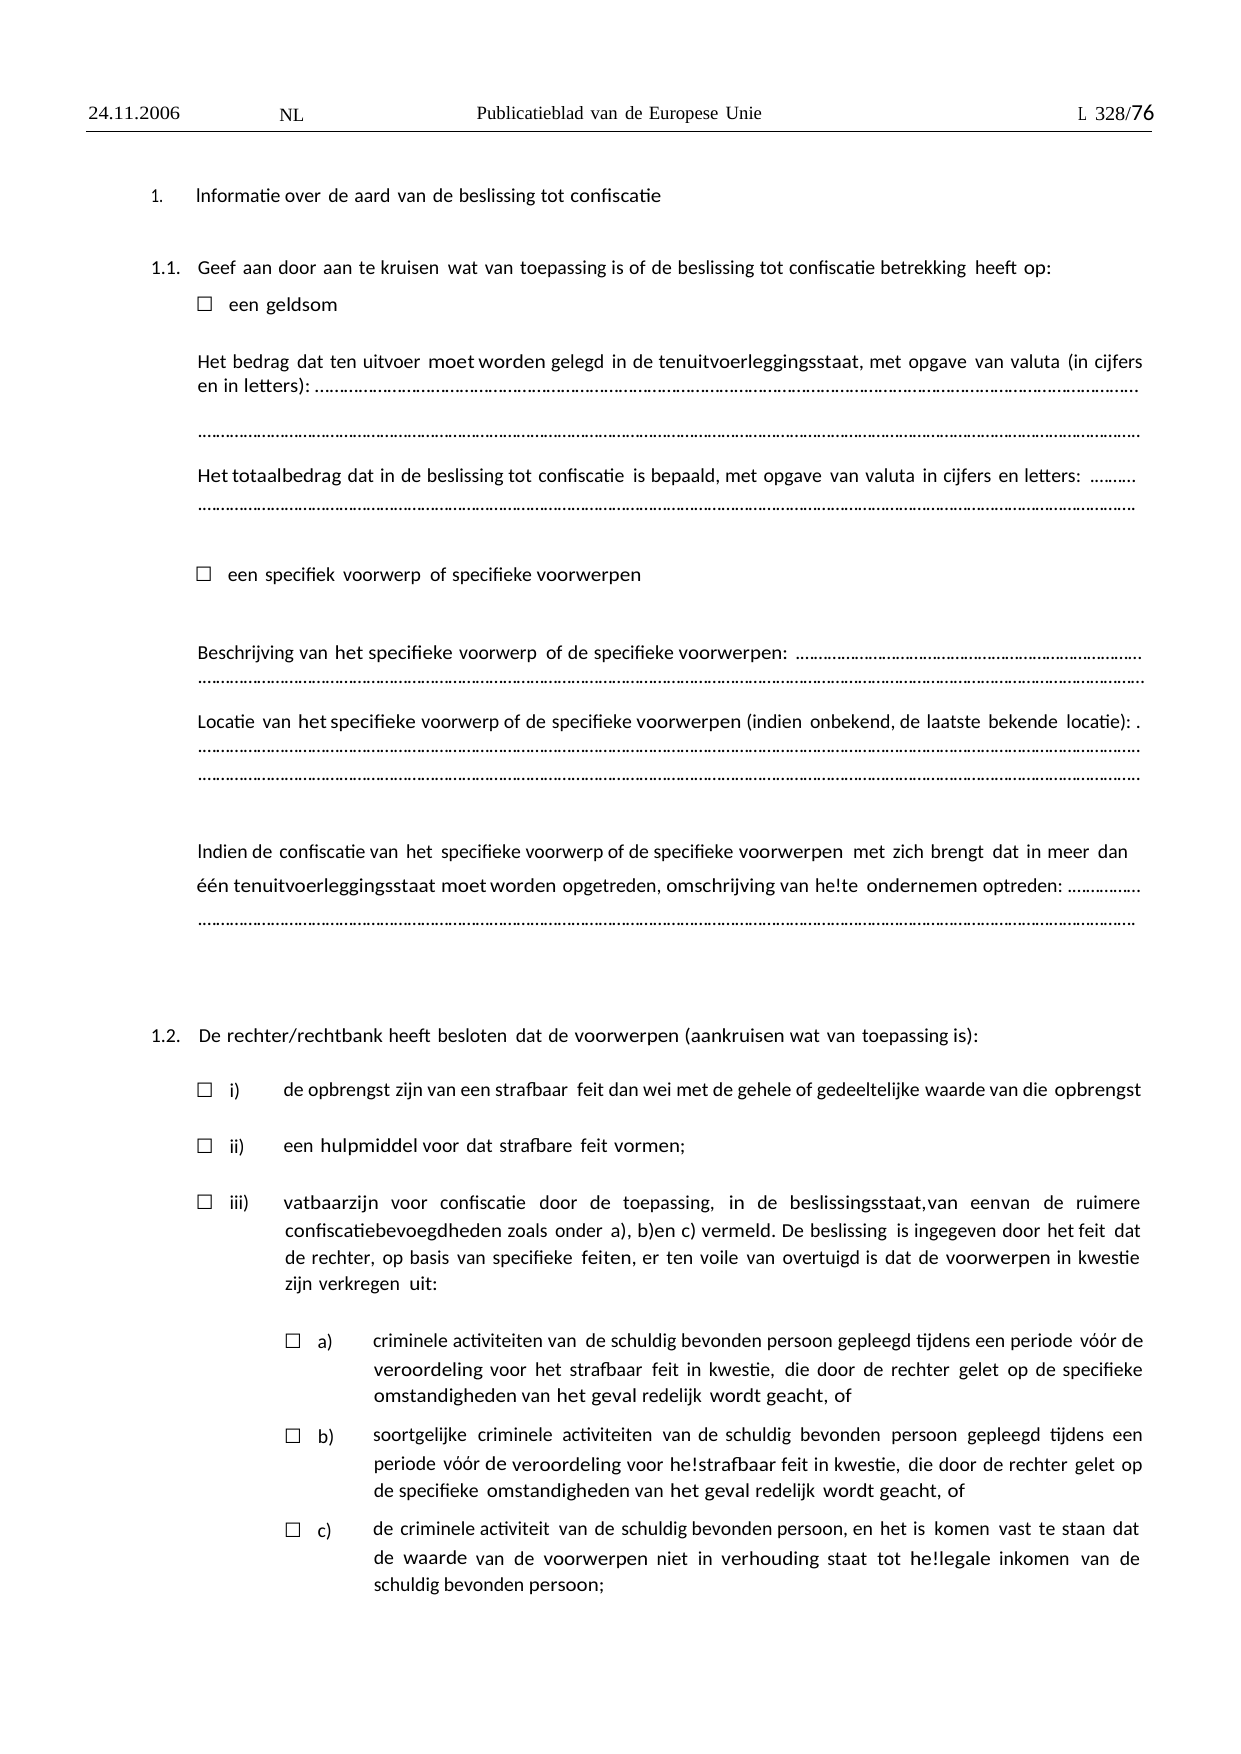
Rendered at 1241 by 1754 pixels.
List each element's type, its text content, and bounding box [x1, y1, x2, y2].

text b) soortgelijke criminele activiteiten van de schuldig bevonden persoon gepleegd tijdens een periode vόόr de veroordeling voor he!strafbaar feit in kwestie, die door de rechter gelet op de specifieke omstandigheden van het geval redelijk wordt geacht, of [284, 1422, 1143, 1502]
text Het bedrag dat ten uitvoer moet worden gelegd in de tenuitvoerleggingsstaat, met opgave van valuta (in cijfers en in letters): ……………………………………………………………………………………………………………………………………………………… [197, 349, 1156, 398]
text Het totaalbedrag dat in de beslissing tot confiscatie is bepaald, met opgave van valuta in cijfers en letters: .……… [197, 463, 1169, 488]
text 1. lnformatie over de aard van de beslissing tot confiscatie [151, 183, 1169, 207]
text iii) vatbaarzijn voor confiscatie door de toepassing, in de beslissingsstaat,van eenvan de ruimere confiscatiebevoegdheden zoals onder a), b)en c) vermeld. De beslissing is ingegeven door het feit dat de rechter, op basis van specifieke feiten, er ten voile van overtuigd is dat de voorwerpen in kwestie zijn verkregen uit: [196, 1188, 1141, 1296]
text a) criminele activiteiten van de schuldig bevonden persoon gepleegd tijdens een periode vόόr de veroordeling voor het strafbaar feit in kwestie, die door de rechter gelet op de specifieke omstandigheden van het geval redelijk wordt geacht, of [284, 1328, 1143, 1408]
text een geldsom [196, 290, 1169, 317]
text lndien de confiscatie van het specifieke voorwerp of de specifieke voorwerpen met zich brengt dat in meer dan één tenuitvoerleggingsstaat moet worden opgetreden, omschrijving van he!te ondernemen optreden: .…………… [196, 839, 1142, 897]
text Locatie van het specifieke voorwerp of de specifieke voorwerpen (indien onbekend, de laatste bekende locatie): . [197, 709, 1169, 733]
text .…………………………………………………………………………………………………………………………………………………………………………………….. [197, 733, 1169, 757]
text i) de opbrengst zijn van een strafbaar feit dan wei met de gehele of gedeeltelijke waarde van die opbrengst [196, 1076, 1169, 1103]
text .……………………………………………………………………………………………………………………………………………………………………………………. [196, 907, 1142, 931]
text een specifiek voorwerp of specifieke voorwerpen [194, 561, 1169, 588]
text ii) een hulpmiddel voor dat strafbare feit vormen; [196, 1132, 1169, 1159]
text .…………………………………………………………………………………………………………………………………………………………………………………….. [197, 418, 1169, 443]
text c) de criminele activiteit van de schuldig bevonden persoon, en het is komen vast te staan dat de waarde van de voorwerpen niet in verhouding staat tot he!legale inkomen van de schuldig bevonden persoon; [284, 1516, 1140, 1596]
text .……………………………………………………………………………………………………………………………………………………………………………………… [197, 664, 1169, 688]
text Beschrijving van het specifieke voorwerp of de specifieke voorwerpen: .………………………………………………………………… [197, 640, 1169, 664]
text 1.1. Geef aan door aan te kruisen wat van toepassing is of de beslissing tot confiscatie betrekking heeft op: [151, 255, 1169, 279]
text .…………………………………………………………………………………………………………………………………………………………………………………….. [197, 761, 1169, 785]
text .……………………………………………………………………………………………………………………………………………………………………………………. [197, 491, 1169, 515]
text 1.2. De rechter/rechtbank heeft besloten dat de voorwerpen (aankruisen wat van toepassing is): [151, 1023, 1169, 1047]
